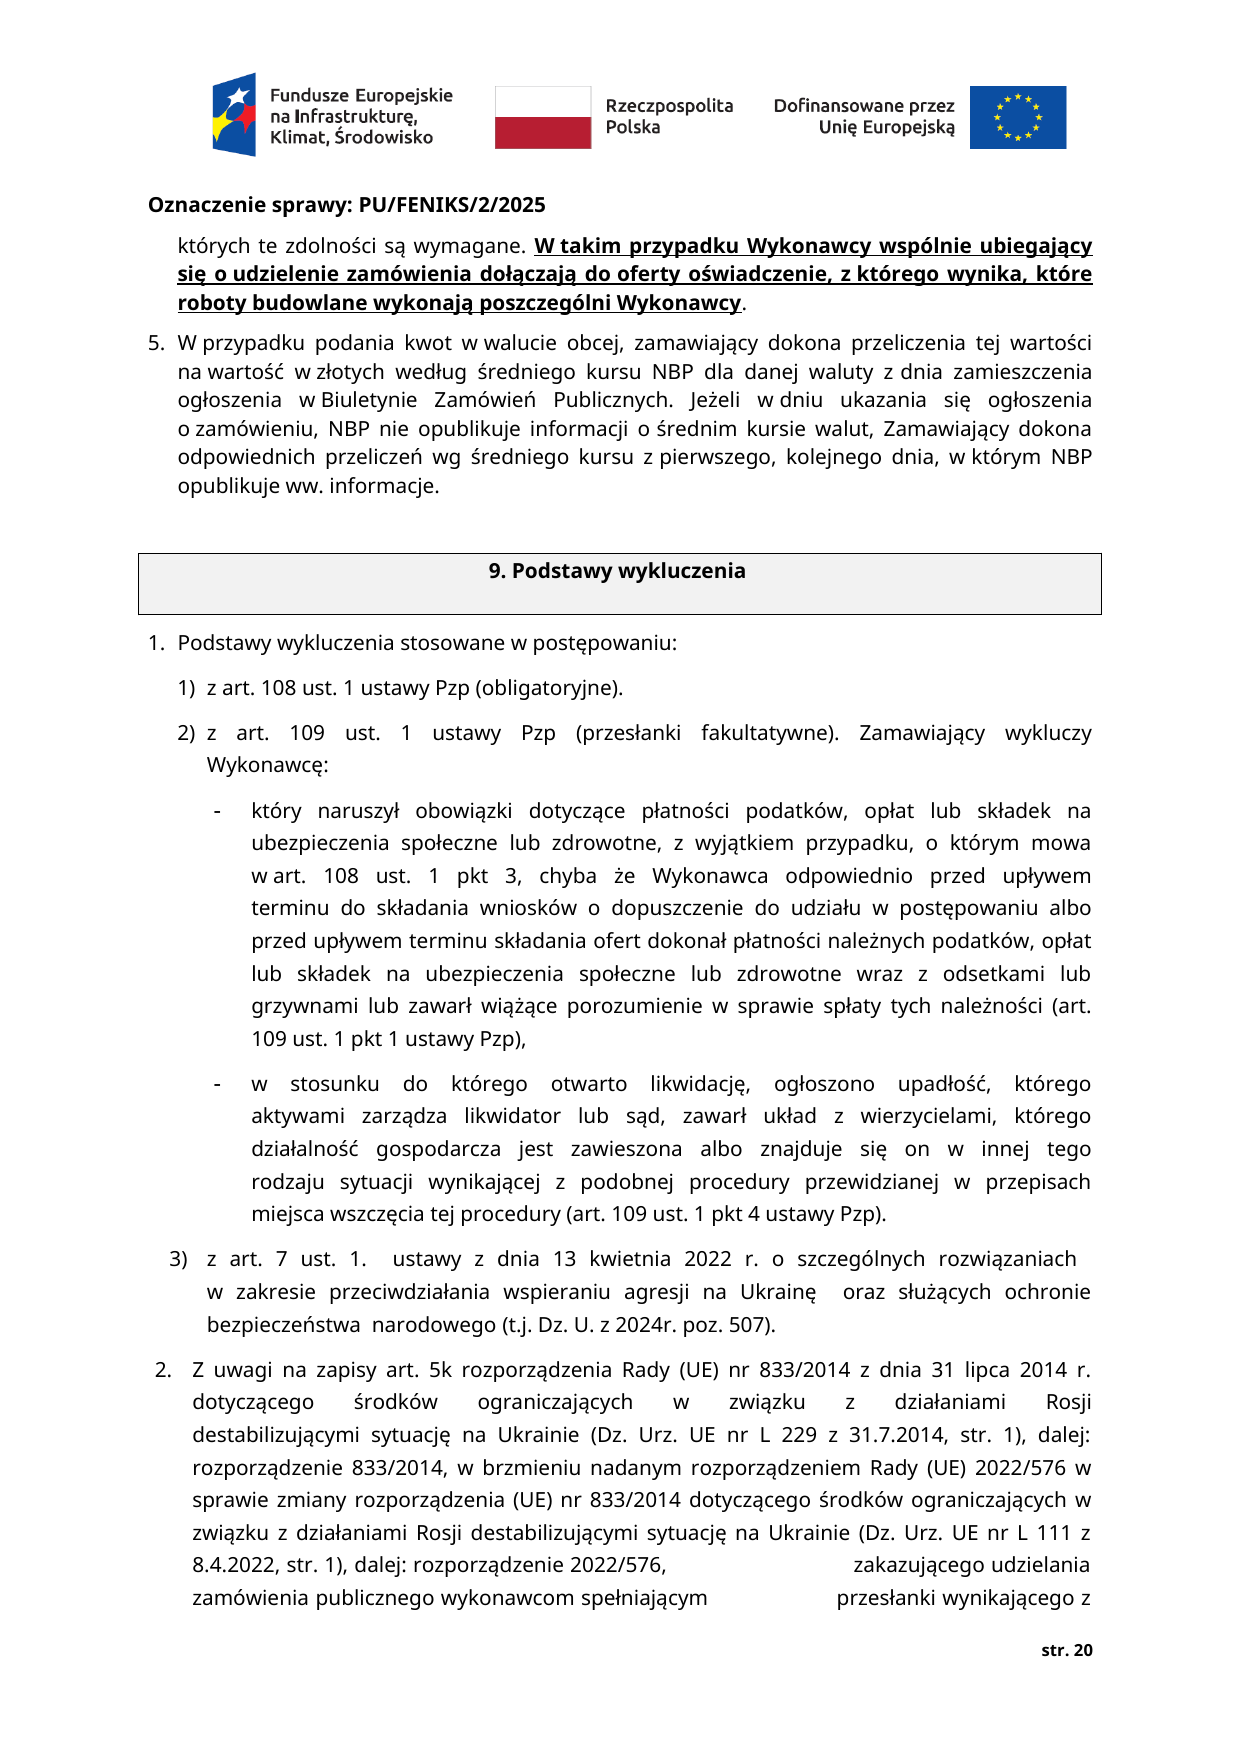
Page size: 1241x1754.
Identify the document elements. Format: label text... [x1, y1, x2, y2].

list z art. 109 ust. 1 ustawy Pzp (przesłanki fakultatywne). Zamawiający wykluczy Wykonawcę: [177, 718, 1093, 779]
list z art. 108 ust. 1 ustawy Pzp (obligatoryjne). [177, 673, 1093, 701]
list z art. 7 ust. 1. ustawy z dnia 13 kwietnia 2022 r. o szczególnych rozwiązaniach w zakresie przeciwdziałania wspieraniu agresji na Ukrainę oraz służących ochronie bezpieczeństwa narodowego (t.j. Dz. U. z 2024r. poz. 507). [169, 1244, 1093, 1338]
list w stosunku do którego otwarto likwidację, ogłoszono upadłość, którego aktywami zarządza likwidator lub sąd, zawarł układ z wierzycielami, którego działalność gospodarcza jest zawieszona albo znajduje się on w innej tego rodzaju sytuacji wynikającej z podobnej procedury przewidzianej w przepisach miejsca wszczęcia tej procedury (art. 109 ust. 1 pkt 4 ustawy Pzp). [213, 1069, 1093, 1228]
list który naruszył obowiązki dotyczące płatności podatków, opłat lub składek na ubezpieczenia społeczne lub zdrowotne, z wyjątkiem przypadku, o którym mowa w art. 108 ust. 1 pkt 3, chyba że Wykonawca odpowiednio przed upływem terminu do składania wniosków o dopuszczenie do udziału w postępowaniu albo przed upływem terminu składania ofert dokonał płatności należnych podatków, opłat lub składek na ubezpieczenia społeczne lub zdrowotne wraz z odsetkami lub grzywnami lub zawarł wiążące porozumienie w sprawie spłaty tych należności (art. 109 ust. 1 pkt 1 ustawy Pzp), [213, 796, 1093, 1052]
list W przypadku podania kwot w walucie obcej, zamawiający dokona przeliczenia tej wartości na wartość w złotych według średniego kursu NBP dla danej waluty z dnia zamieszczenia ogłoszenia w Biuletynie Zamówień Publicznych. Jeżeli w dniu ukazania się ogłoszenia o zamówieniu, NBP nie opublikuje informacji o średnim kursie walut, Zamawiający dokona odpowiednich przeliczeń wg średniego kursu z pierwszego, kolejnego dnia, w którym NBP opublikuje ww. informacje. [148, 328, 1093, 499]
picture [147, 55, 1093, 178]
list Podstawy wykluczenia stosowane w postępowaniu: [148, 628, 1093, 656]
text 9. Podstawy wykluczenia [139, 554, 1101, 614]
